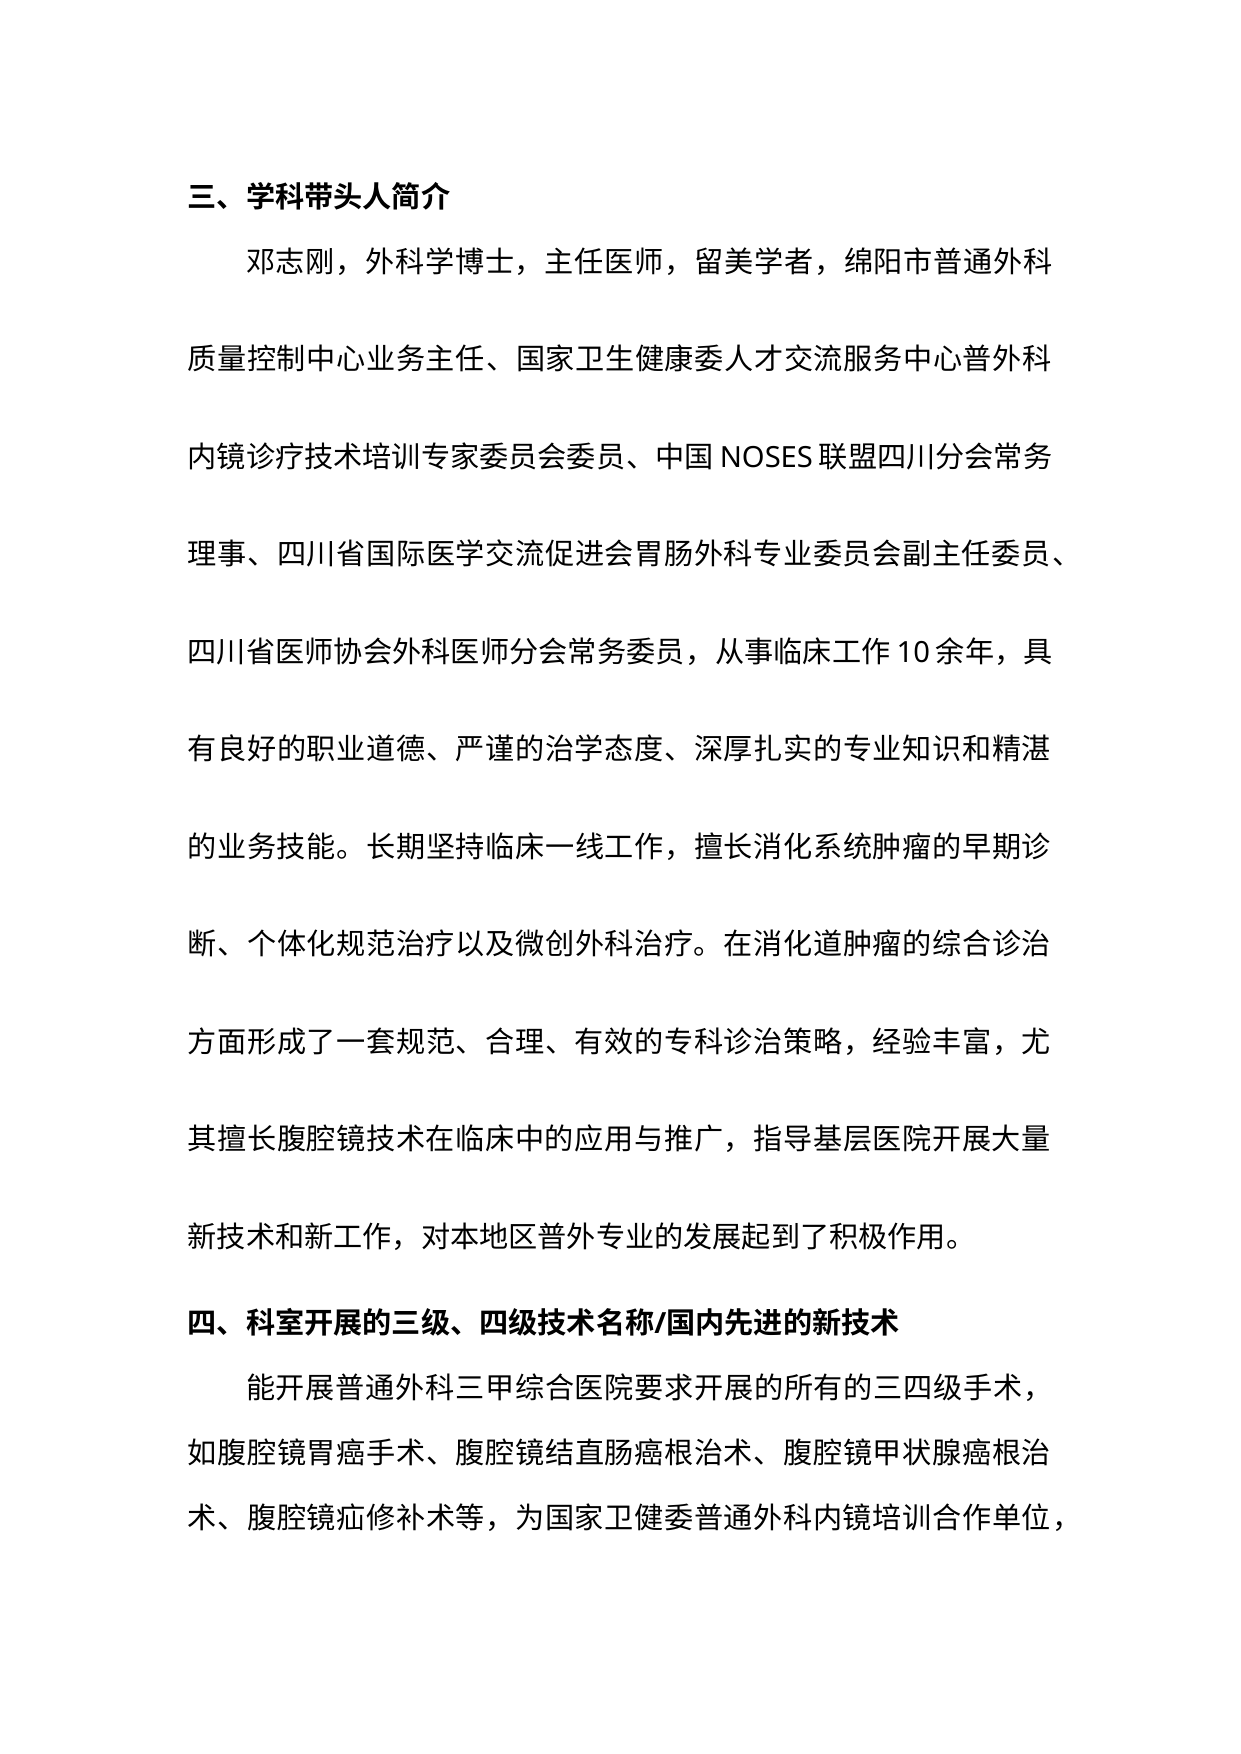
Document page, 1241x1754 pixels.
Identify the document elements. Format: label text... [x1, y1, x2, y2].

list 四、科室开展的三级、四级技术名称/国内先进的新技术 [187, 1288, 1053, 1353]
text 邓志刚，外科学博士，主任医师，留美学者，绵阳市普通外科质量控制中心业务主任、国家卫生健康委人才交流服务中心普外科内镜诊疗技术培训专家委员会委员、中国NOSES联盟四川分会常务理事、四川省国际医学交流促进会胃肠外科专业委员会副主任委员、四川省医师协会外科医师分会常务委员，从事临床工作10余年，具有良好的职业道德、严谨的治学态度、深厚扎实的专业知识和精湛的业务技能。长期坚持临床一线工作，擅长消化系统肿瘤的早期诊断、个体化规范治疗以及微创外科治疗。在消化道肿瘤的综合诊治方面形成了一套规范、合理、有效的专科诊治策略，经验丰富，尤其擅长腹腔镜技术在临床中的应用与推广，指导基层医院开展大量新技术和新工作，对本地区普外专业的发展起到了积极作用。 [187, 227, 1053, 1267]
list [187, 1353, 1053, 1548]
list 三、学科带头人简介 [187, 162, 1053, 227]
